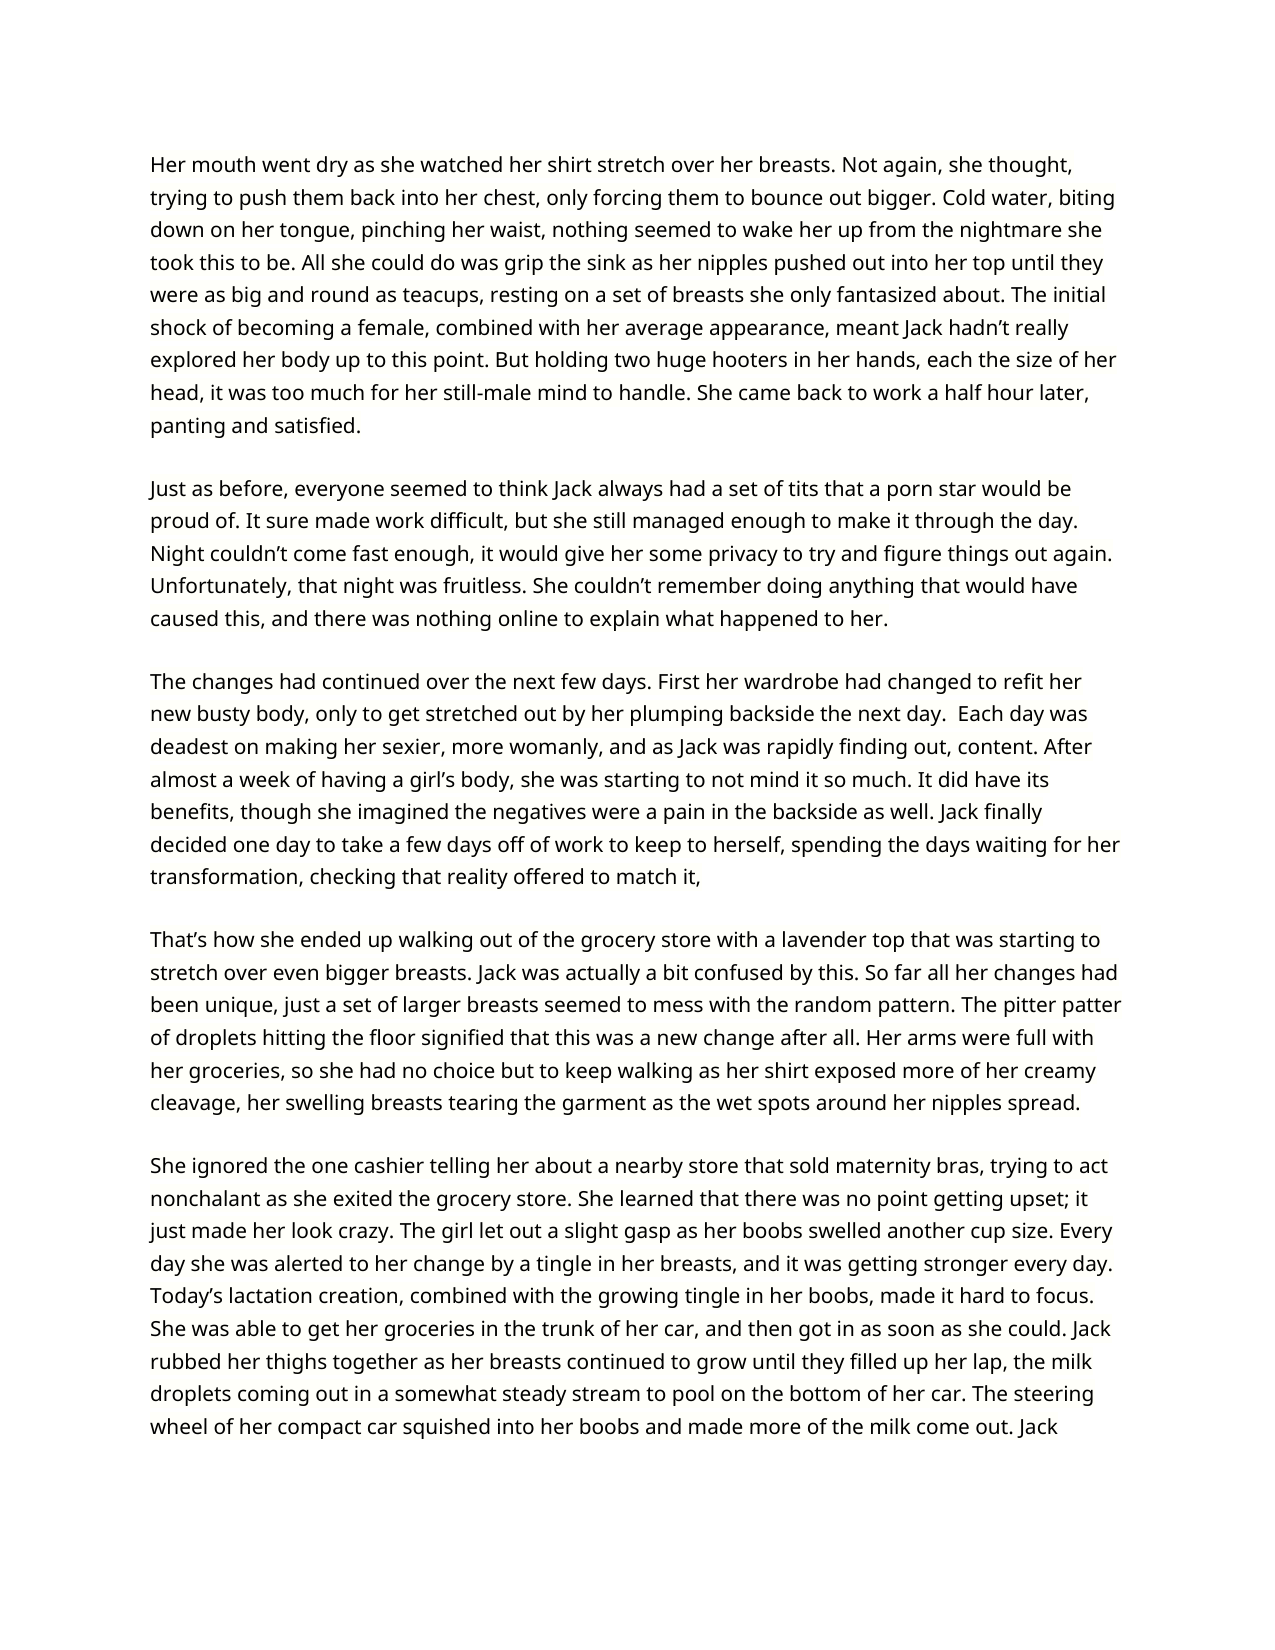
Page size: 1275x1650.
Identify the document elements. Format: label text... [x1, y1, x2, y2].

text Just as before, everyone seemed to think Jack always had a set of tits that a porn star would be proud of. It sure made work difficult, but she still managed enough to make it through the day. Night couldn’t come fast enough, it would give her some privacy to try and figure things out again. Unfortunately, that night was fruitless. She couldn’t remember doing anything that would have caused this, and there was nothing online to explain what happened to her. [150, 474, 1125, 632]
text That’s how she ended up walking out of the grocery store with a lavender top that was starting to stretch over even bigger breasts. Jack was actually a bit confused by this. So far all her changes had been unique, just a set of larger breasts seemed to mess with the random pattern. The pitter patter of droplets hitting the floor signified that this was a new change after all. Her arms were full with her groceries, so she had no choice but to keep walking as her shirt exposed more of her creamy cleavage, her swelling breasts tearing the garment as the wet spots around her nipples spread. [150, 925, 1125, 1117]
text Her mouth went dry as she watched her shirt stretch over her breasts. Not again, she thought, trying to push them back into her chest, only forcing them to bounce out bigger. Cold water, biting down on her tongue, pinching her waist, nothing seemed to wake her up from the nightmare she took this to be. All she could do was grip the sink as her nipples pushed out into her top until they were as big and round as teacups, resting on a set of breasts she only fantasized about. The initial shock of becoming a female, combined with her average appearance, meant Jack hadn’t really explored her body up to this point. But holding two huge hooters in her hands, each the size of her head, it was too much for her still-male mind to handle. She came back to work a half hour later, panting and satisfied. [150, 150, 1125, 439]
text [150, 1151, 1125, 1440]
text The changes had continued over the next few days. First her wardrobe had changed to refit her new busty body, only to get stretched out by her plumping backside the next day. Each day was deadest on making her sexier, more womanly, and as Jack was rapidly finding out, content. After almost a week of having a girl’s body, she was starting to not mind it so much. It did have its benefits, though she imagined the negatives were a pain in the backside as well. Jack finally decided one day to take a few days off of work to keep to herself, spending the days waiting for her transformation, checking that reality offered to match it, [150, 667, 1125, 891]
